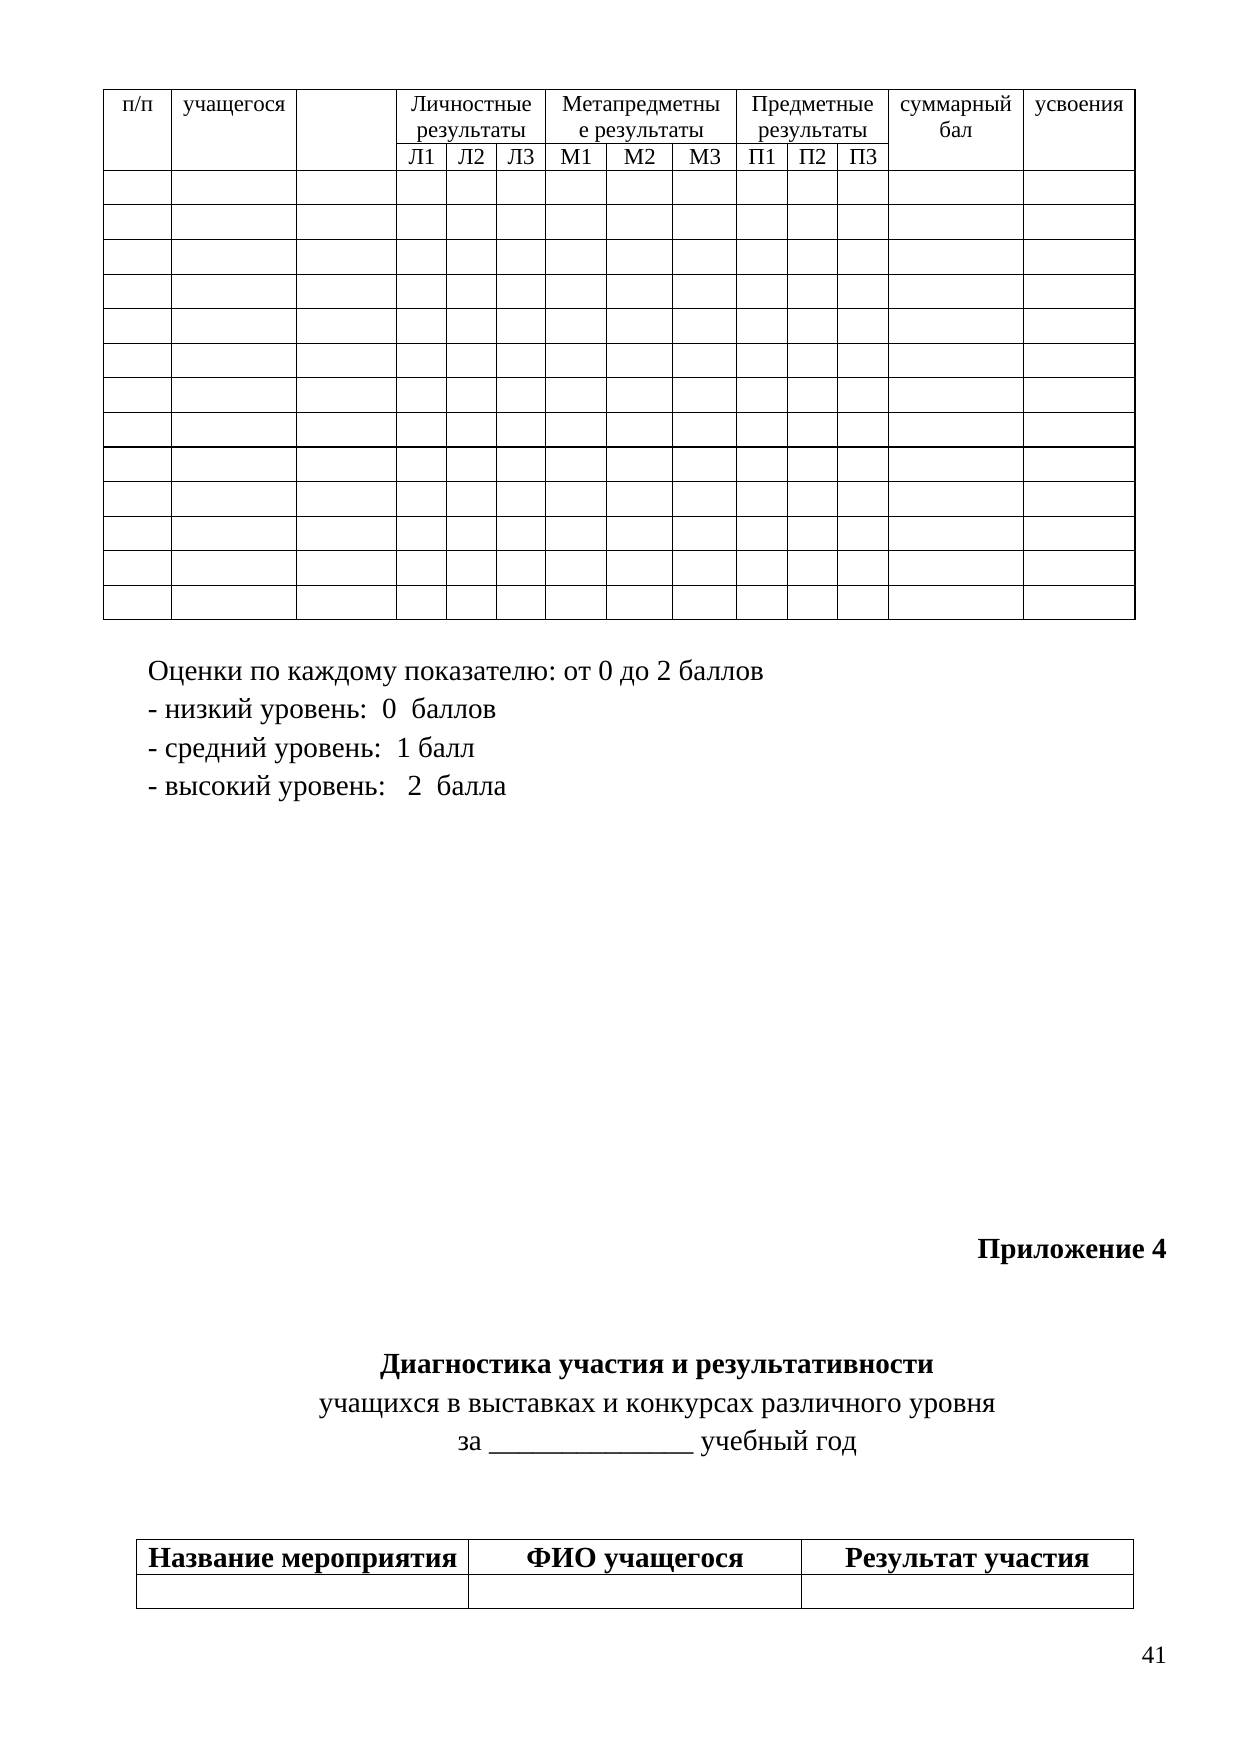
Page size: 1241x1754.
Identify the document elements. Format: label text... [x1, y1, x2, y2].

table_cell [673, 448, 736, 481]
table_cell [104, 171, 171, 204]
table_cell [838, 517, 888, 550]
table_cell [1024, 275, 1134, 308]
table_cell [1024, 344, 1134, 377]
table_cell [889, 309, 1023, 343]
table_cell [737, 309, 787, 343]
table_header Возраст [297, 90, 396, 170]
table_cell [137, 1575, 468, 1608]
table_cell [447, 171, 496, 204]
table_cell [788, 205, 837, 239]
table_cell [447, 344, 496, 377]
table_cell [172, 240, 296, 273]
table_cell [104, 309, 171, 343]
table_cell [172, 378, 296, 412]
table_cell [297, 378, 396, 412]
table_cell [172, 482, 296, 516]
table_cell [737, 240, 787, 273]
table_cell [447, 205, 496, 239]
table_header Уровень усвоения [1024, 90, 1134, 170]
table_cell [838, 586, 888, 619]
table_cell [788, 309, 837, 343]
table_cell [889, 171, 1023, 204]
table_cell [788, 413, 837, 446]
table_cell [297, 517, 396, 550]
text учащихся в выставках и конкурсах различного уровня [148, 1385, 1167, 1418]
table_cell [104, 205, 171, 239]
table_cell [889, 378, 1023, 412]
table_cell [104, 482, 171, 516]
text Диагностика участия и результативности [148, 1346, 1167, 1380]
table_cell [297, 551, 396, 585]
table_cell [1024, 482, 1134, 516]
table_cell Метапредметные результаты [546, 90, 736, 142]
table_cell [447, 240, 496, 273]
table_cell [737, 448, 787, 481]
table_cell [172, 413, 296, 446]
table_cell [172, 551, 296, 585]
table_cell [607, 551, 672, 585]
table_cell [546, 309, 606, 343]
table_cell [397, 275, 446, 308]
table_cell [447, 482, 496, 516]
table_cell [1024, 586, 1134, 619]
table_cell [737, 482, 787, 516]
table_cell [607, 171, 672, 204]
table_cell [607, 275, 672, 308]
table_cell [889, 517, 1023, 550]
table_header № п/п [104, 90, 171, 170]
table_cell [546, 551, 606, 585]
table_cell [838, 275, 888, 308]
table_cell [673, 275, 736, 308]
table_cell [607, 413, 672, 446]
table_cell [497, 205, 545, 239]
table_cell [497, 413, 545, 446]
table_cell [297, 275, 396, 308]
table_cell [788, 344, 837, 377]
table_cell [397, 240, 446, 273]
table_cell [788, 482, 837, 516]
table_cell [397, 586, 446, 619]
table_cell [497, 378, 545, 412]
table_cell [838, 240, 888, 273]
table_cell [297, 205, 396, 239]
table_cell [889, 448, 1023, 481]
table_cell [673, 413, 736, 446]
table_cell [447, 586, 496, 619]
table_cell [546, 240, 606, 273]
text Оценки по каждому показателю: от 0 до 2 баллов [148, 653, 1167, 686]
table_cell [838, 344, 888, 377]
table_cell [737, 517, 787, 550]
table_cell [447, 413, 496, 446]
table_cell [397, 482, 446, 516]
table_cell [889, 240, 1023, 273]
table_cell [838, 551, 888, 585]
table_cell [607, 448, 672, 481]
table_cell [172, 171, 296, 204]
table_cell [838, 309, 888, 343]
table_cell [172, 586, 296, 619]
table_cell [737, 586, 787, 619]
table_cell [104, 378, 171, 412]
table_cell [297, 448, 396, 481]
table_cell [447, 309, 496, 343]
table_cell [546, 205, 606, 239]
table_cell [447, 551, 496, 585]
table_cell [104, 517, 171, 550]
table_cell [673, 171, 736, 204]
table_cell [397, 378, 446, 412]
table_cell [889, 344, 1023, 377]
text Приложение 4 [148, 1231, 1167, 1264]
table_cell [397, 344, 446, 377]
table_header Результат участия [802, 1540, 1133, 1574]
table_header Название мероприятия [137, 1540, 468, 1574]
table_cell [607, 378, 672, 412]
table_cell [546, 413, 606, 446]
table_cell [607, 586, 672, 619]
table_cell [737, 275, 787, 308]
table_cell [607, 482, 672, 516]
text - высокий уровень: 2 балла [148, 768, 1167, 802]
table_cell [397, 413, 446, 446]
table_cell [546, 448, 606, 481]
table_cell [172, 448, 296, 481]
text за ______________ учебный год [148, 1423, 1167, 1457]
table_cell [788, 275, 837, 308]
table_cell [673, 551, 736, 585]
table_cell [1024, 517, 1134, 550]
table_cell [497, 586, 545, 619]
table_cell [297, 413, 396, 446]
table_cell [397, 309, 446, 343]
table_cell [788, 171, 837, 204]
text - средний уровень: 1 балл [148, 730, 1167, 763]
table_cell П2 [788, 144, 837, 170]
table_cell [546, 171, 606, 204]
table_cell [104, 586, 171, 619]
table_cell [172, 275, 296, 308]
table_cell [889, 482, 1023, 516]
table_cell [838, 378, 888, 412]
table_cell [673, 344, 736, 377]
table_cell [497, 517, 545, 550]
table_cell [469, 1575, 801, 1608]
table_cell [297, 482, 396, 516]
table_cell П1 [737, 144, 787, 170]
table_cell [297, 240, 396, 273]
table_cell [737, 413, 787, 446]
table_cell [397, 171, 446, 204]
table_cell [397, 517, 446, 550]
table_header ФИО учащегося [172, 90, 296, 170]
table_cell [397, 448, 446, 481]
table_cell Л1 [397, 144, 446, 170]
table_cell [673, 378, 736, 412]
table_cell [546, 517, 606, 550]
table_cell [1024, 378, 1134, 412]
table_cell [297, 171, 396, 204]
table_cell [737, 378, 787, 412]
table_cell [546, 275, 606, 308]
table_cell [673, 205, 736, 239]
table_cell [889, 413, 1023, 446]
table_cell [673, 309, 736, 343]
table_cell [447, 517, 496, 550]
table_cell [1024, 413, 1134, 446]
table_cell [447, 378, 496, 412]
table_cell М1 [546, 144, 606, 170]
table_cell [172, 205, 296, 239]
table_cell [1024, 551, 1134, 585]
table_cell [673, 482, 736, 516]
table_cell [172, 309, 296, 343]
table_cell [497, 448, 545, 481]
table_cell [788, 378, 837, 412]
table_cell [788, 586, 837, 619]
table_header Общий суммарный бал [889, 90, 1023, 170]
table_cell [788, 517, 837, 550]
table_cell [447, 448, 496, 481]
table_cell [607, 205, 672, 239]
table_cell [297, 344, 396, 377]
table_cell [497, 309, 545, 343]
table_cell [172, 344, 296, 377]
table_cell [497, 344, 545, 377]
table_cell [497, 482, 545, 516]
table_cell [673, 517, 736, 550]
table_cell [104, 344, 171, 377]
table_cell [889, 551, 1023, 585]
table_cell [497, 171, 545, 204]
table_cell [838, 482, 888, 516]
table_cell Предметные результаты [737, 90, 888, 142]
table_cell [497, 551, 545, 585]
table_cell Личностные результаты [397, 90, 545, 142]
table_cell [889, 205, 1023, 239]
table_cell [172, 517, 296, 550]
table_cell М3 [673, 144, 736, 170]
table_cell [1024, 171, 1134, 204]
table_cell [397, 205, 446, 239]
table_cell [546, 482, 606, 516]
table_cell [447, 275, 496, 308]
table_cell [546, 586, 606, 619]
table_cell [546, 344, 606, 377]
table_cell [1024, 205, 1134, 239]
table_cell [104, 240, 171, 273]
table_cell [737, 171, 787, 204]
table_cell [546, 378, 606, 412]
table_cell [673, 240, 736, 273]
table_cell [802, 1575, 1133, 1608]
table_cell [397, 551, 446, 585]
table_cell Л2 [447, 144, 496, 170]
table_cell [297, 309, 396, 343]
table_cell [737, 344, 787, 377]
table_cell [104, 551, 171, 585]
table_cell [497, 240, 545, 273]
table_cell [1024, 309, 1134, 343]
text - низкий уровень: 0 баллов [148, 691, 1167, 725]
table_cell [788, 240, 837, 273]
table_cell [297, 586, 396, 619]
table_header ФИО учащегося [469, 1540, 801, 1574]
table_cell [104, 275, 171, 308]
table_cell [889, 275, 1023, 308]
table_cell [737, 551, 787, 585]
table_cell [838, 413, 888, 446]
table_cell П3 [838, 144, 888, 170]
table_cell [1024, 448, 1134, 481]
table_cell [788, 551, 837, 585]
table_cell [104, 413, 171, 446]
table_cell [104, 448, 171, 481]
table_cell [607, 309, 672, 343]
table_cell [1024, 240, 1134, 273]
table_cell Л3 [497, 144, 545, 170]
table_cell М2 [607, 144, 672, 170]
table_cell [497, 275, 545, 308]
table_cell [607, 517, 672, 550]
table_cell [838, 205, 888, 239]
table_cell [737, 205, 787, 239]
table_cell [607, 240, 672, 273]
table_cell [838, 448, 888, 481]
table_cell [607, 344, 672, 377]
table_cell [788, 448, 837, 481]
table_cell [838, 171, 888, 204]
table_cell [673, 586, 736, 619]
table_cell [889, 586, 1023, 619]
